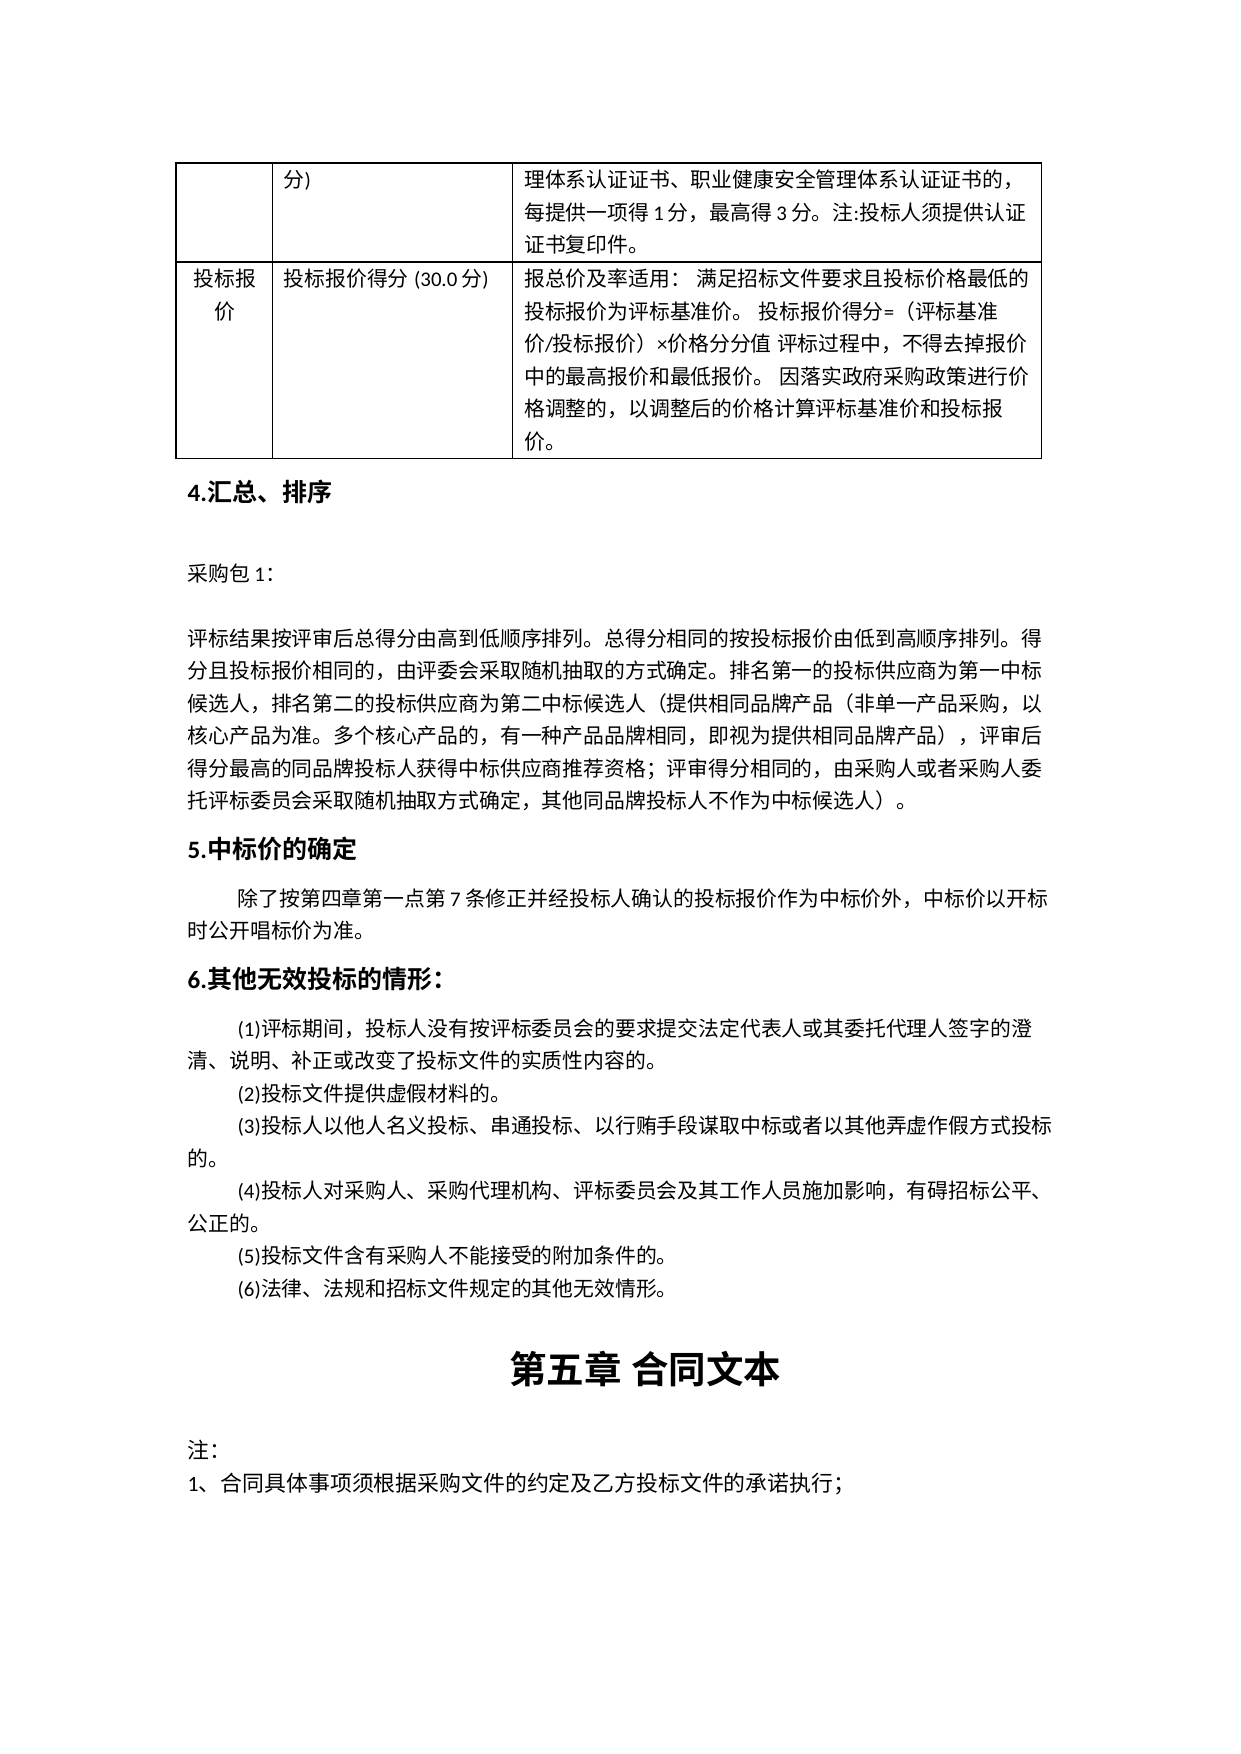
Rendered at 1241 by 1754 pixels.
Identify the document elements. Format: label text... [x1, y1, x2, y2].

text (3)投标人以他人名义投标、串通投标、以行贿手段谋取中标或者以其他弄虚作假方式投标的。 [187, 1109, 1053, 1174]
text 5.中标价的确定 [187, 817, 1053, 882]
text 采购包1： [187, 557, 1053, 589]
text 注： [187, 1434, 1053, 1467]
text (4)投标人对采购人、采购代理机构、评标委员会及其工作人员施加影响，有碍招标公平、公正的。 [187, 1174, 1053, 1239]
text 6.其他无效投标的情形： [187, 947, 1053, 1012]
text (2)投标文件提供虚假材料的。 [187, 1077, 1053, 1109]
table_cell 投标报价 [177, 263, 272, 458]
text (6)法律、法规和招标文件规定的其他无效情形。 [187, 1272, 1053, 1304]
table_cell 投标报价得分 (30.0分) [273, 263, 512, 458]
text 4.汇总、排序 [187, 459, 1053, 524]
text 评标结果按评审后总得分由高到低顺序排列。总得分相同的按投标报价由低到高顺序排列。得分且投标报价相同的，由评委会采取随机抽取的方式确定。排名第一的投标供应商为第一中标候选人，排名第二的投标供应商为第二中标候选人（提供相同品牌产品（非单一产品采购，以核心产品为准。多个核心产品的，有一种产品品牌相同，即视为提供相同品牌产品），评审后得分最高的同品牌投标人获得中标供应商推荐资格；评审得分相同的，由采购人或者采购人委托评标委员会采取随机抽取方式确定，其他同品牌投标人不作为中标候选人）。 [187, 622, 1053, 817]
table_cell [513, 164, 1041, 261]
table_cell 报总价及率适用： 满足招标文件要求且投标价格最低的投标报价为评标基准价。 投标报价得分=（评标基准价/投标报价）×价格分分值 评标过程中，不得去掉报价中的最高报价和最低报价。 因落实政府采购政策进行价格调整的，以调整后的价格计算评标基准价和投标报价。 [513, 263, 1041, 458]
text 第五章 合同文本 [187, 1337, 1053, 1402]
text (5)投标文件含有采购人不能接受的附加条件的。 [187, 1239, 1053, 1272]
text 1、合同具体事项须根据采购文件的约定及乙方投标文件的承诺执行； [187, 1467, 1053, 1499]
text (1)评标期间，投标人没有按评标委员会的要求提交法定代表人或其委托代理人签字的澄清、说明、补正或改变了投标文件的实质性内容的。 [187, 1012, 1053, 1077]
text 除了按第四章第一点第7条修正并经投标人确认的投标报价作为中标价外，中标价以开标时公开唱标价为准。 [187, 882, 1053, 947]
table_cell 投标人的体系认证 (3.0分) [273, 164, 512, 261]
